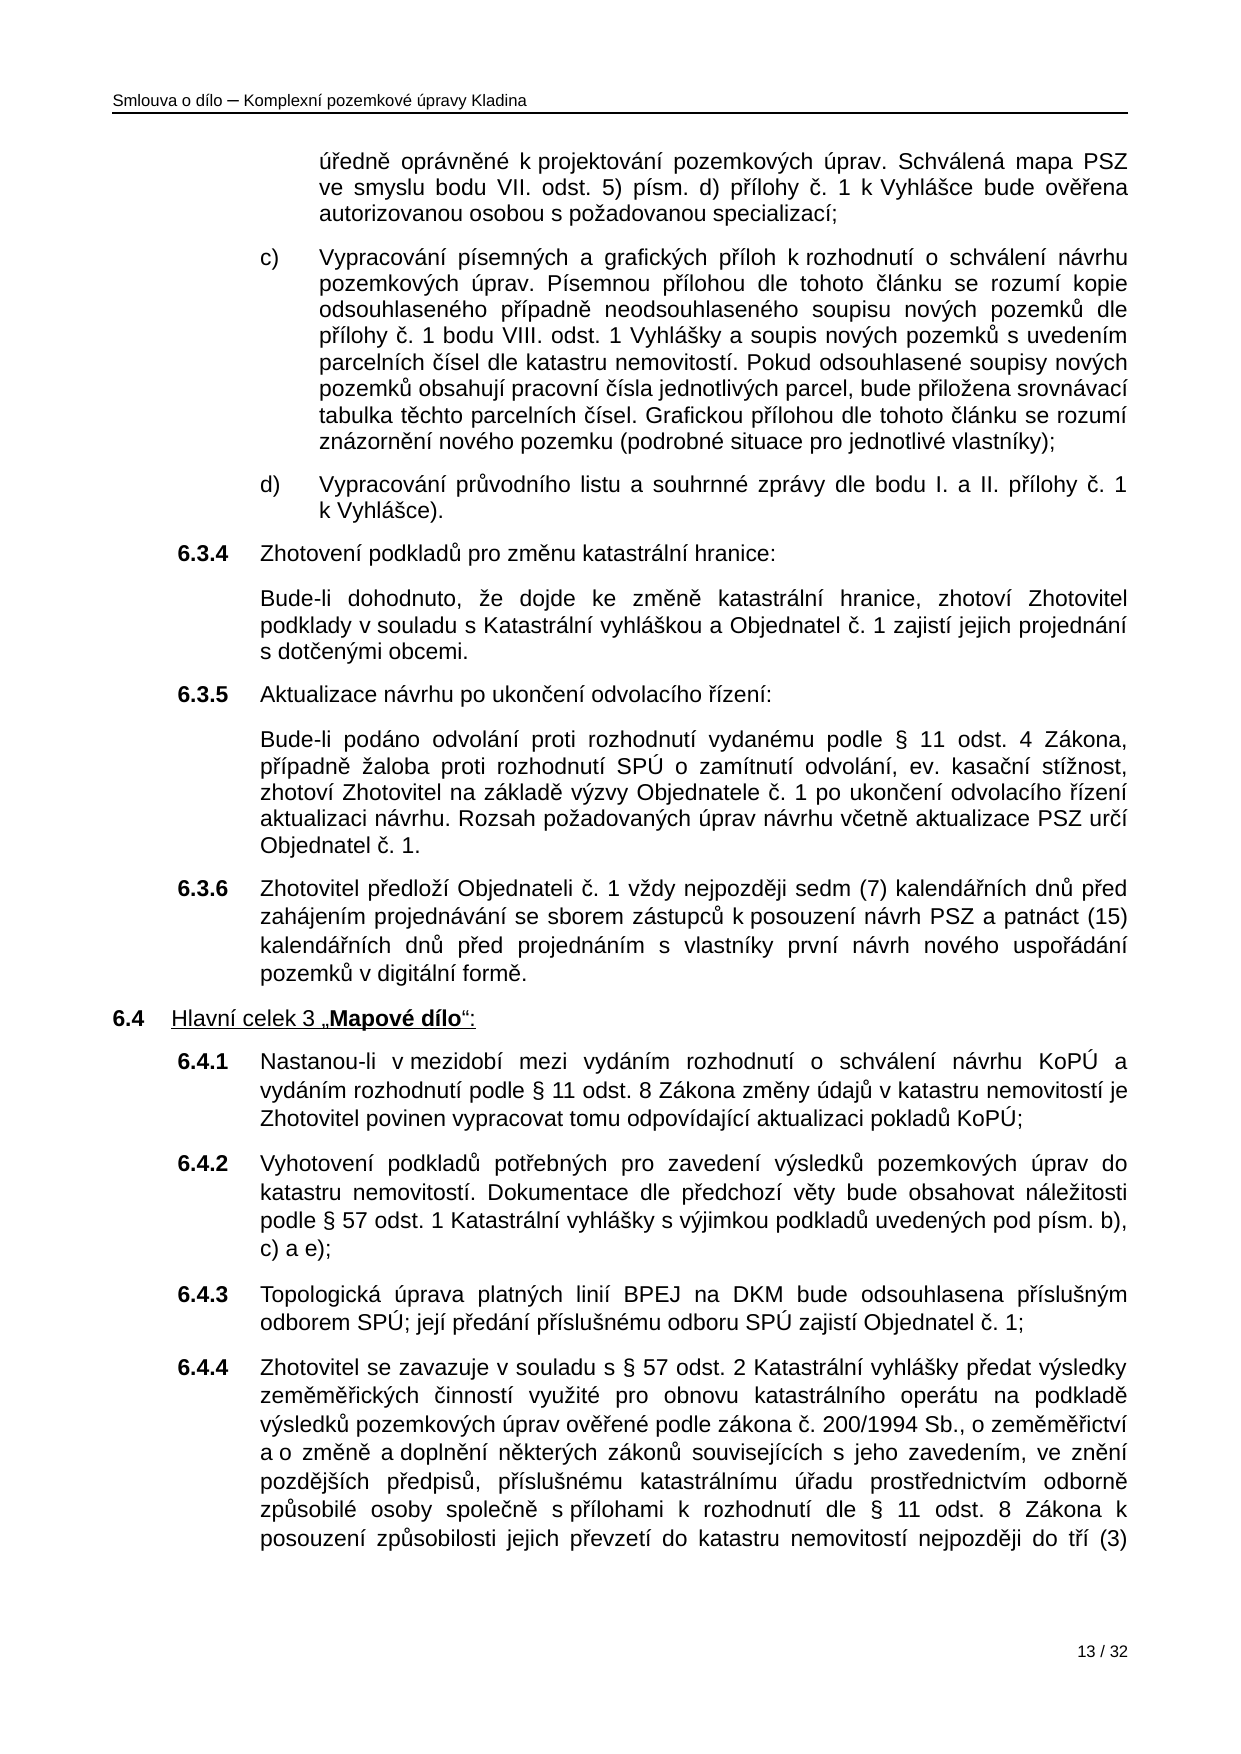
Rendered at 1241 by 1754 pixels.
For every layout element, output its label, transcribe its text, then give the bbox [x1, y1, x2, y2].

list Bude-li podáno odvolání proti rozhodnutí vydanému podle § 11 odst. 4 Zákona, případně žaloba proti rozhodnutí SPÚ o zamítnutí odvolání, ev. kasační stížnost, zhotoví Zhotovitel na základě výzvy Objednatele č. 1 po ukončení odvolacího řízení aktualizaci návrhu. Rozsah požadovaných úprav návrhu včetně aktualizace PSZ určí Objednatel č. 1. [260, 726, 1128, 858]
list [260, 148, 1128, 227]
text Zhotovení podkladů pro změnu katastrální hranice: [177, 540, 1128, 567]
list Bude-li dohodnuto, že dojde ke změně katastrální hranice, zhotoví Zhotovitel podklady v souladu s Katastrální vyhláškou a Objednatel č. 1 zajistí jejich projednání s dotčenými obcemi. [260, 585, 1128, 664]
text Aktualizace návrhu po ukončení odvolacího řízení: [177, 681, 1128, 707]
text Vyhotovení podkladů potřebných pro zavedení výsledků pozemkových úprav do katastru nemovitostí. Dokumentace dle předchozí věty bude obsahovat náležitosti podle § 57 odst. 1 Katastrální vyhlášky s výjimkou podkladů uvedených pod písm. b), c) a e); [177, 1150, 1128, 1262]
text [177, 1354, 1128, 1551]
list Vypracování písemných a grafických příloh k rozhodnutí o schválení návrhu pozemkových úprav. Písemnou přílohou dle tohoto článku se rozumí kopie odsouhlaseného případně neodsouhlaseného soupisu nových pozemků dle přílohy č. 1 bodu VIII. odst. 1 Vyhlášky a soupis nových pozemků s uvedením parcelních čísel dle katastru nemovitostí. Pokud odsouhlasené soupisy nových pozemků obsahují pracovní čísla jednotlivých parcel, bude přiložena srovnávací tabulka těchto parcelních čísel. Grafickou přílohou dle tohoto článku se rozumí znázornění nového pozemku (podrobné situace pro jednotlivé vlastníky); [260, 243, 1128, 454]
text Topologická úprava platných linií BPEJ na DKM bude odsouhlasena příslušným odborem SPÚ; její předání příslušnému odboru SPÚ zajistí Objednatel č. 1; [177, 1281, 1128, 1335]
text Hlavní celek 3 „Mapové dílo“: [112, 1005, 1128, 1031]
text Nastanou-li v mezidobí mezi vydáním rozhodnutí o schválení návrhu KoPÚ a vydáním rozhodnutí podle § 11 odst. 8 Zákona změny údajů v katastru nemovitostí je Zhotovitel povinen vypracovat tomu odpovídající aktualizaci pokladů KoPÚ; [177, 1048, 1128, 1131]
text Zhotovitel předloží Objednateli č. 1 vždy nejpozději sedm (7) kalendářních dnů před zahájením projednávání se sborem zástupců k posouzení návrh PSZ a patnáct (15) kalendářních dnů před projednáním s vlastníky první návrh nového uspořádání pozemků v digitální formě. [177, 875, 1128, 986]
list Vypracování průvodního listu a souhrnné zprávy dle bodu I. a II. přílohy č. 1 k Vyhlášce). [260, 471, 1128, 524]
